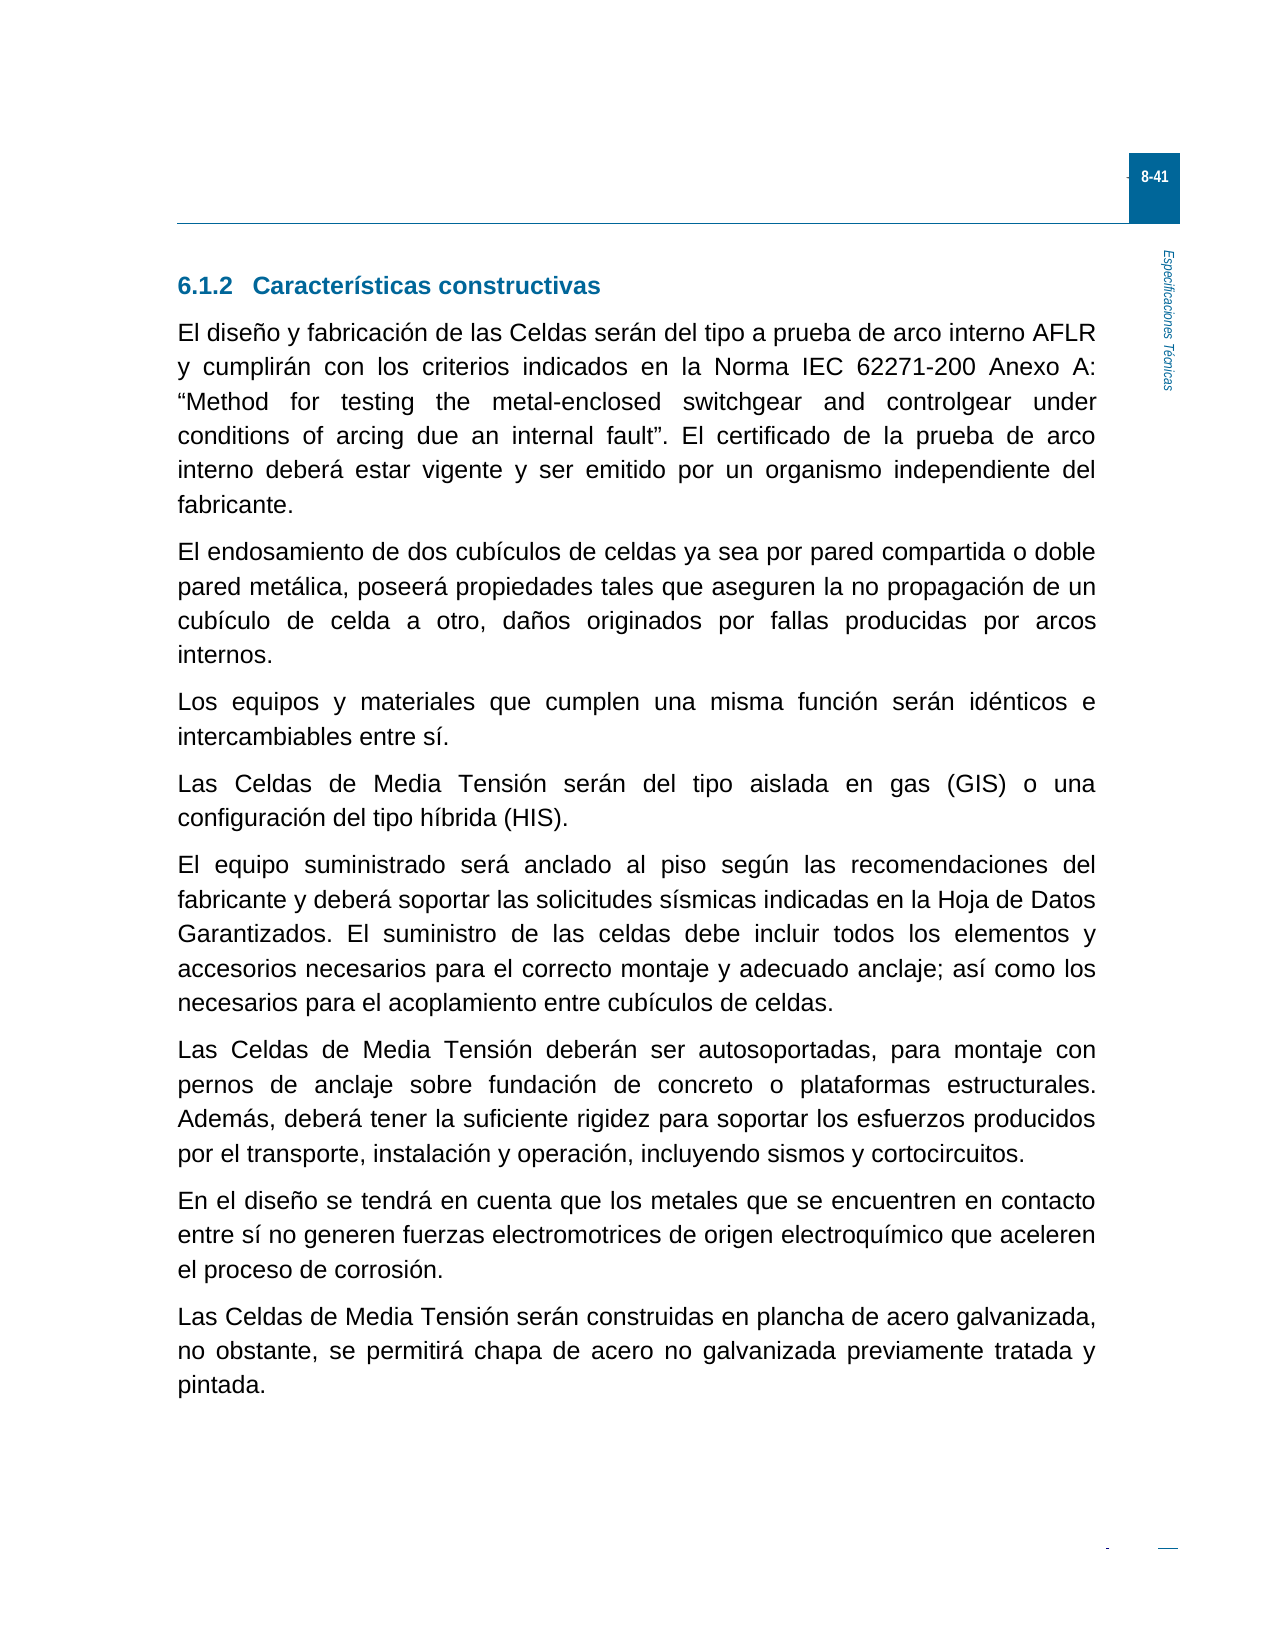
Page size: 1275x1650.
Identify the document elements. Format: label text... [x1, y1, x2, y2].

text Las Celdas de Media Tensión deberán ser autosoportadas, para montaje con pernos de anclaje sobre fundación de concreto o plataformas estructurales. Además, deberá tener la suficiente rigidez para soportar los esfuerzos producidos por el transporte, instalación y operación, incluyendo sismos y cortocircuitos. [177, 1035, 1098, 1167]
picture [1164, 305, 1172, 311]
picture [1164, 271, 1172, 283]
text En el diseño se tendrá en cuenta que los metales que se encuentren en contacto entre sí no generen fuerzas electromotrices de origen electroquímico que aceleren el proceso de corrosión. [177, 1186, 1098, 1283]
picture [1164, 333, 1172, 339]
text El equipo suministrado será anclado al piso según las recomendaciones del fabricante y deberá soportar las solicitudes sísmicas indicadas en la Hoja de Datos Garantizados. El suministro de las celdas debe incluir todos los elementos y accesorios necesarios para el correcto montaje y adecuado anclaje; así como los necesarios para el acoplamiento entre cubículos de celdas. [177, 850, 1098, 1017]
picture [1164, 327, 1172, 333]
picture [1164, 350, 1172, 356]
picture [1164, 385, 1172, 391]
picture [1164, 372, 1172, 378]
picture [1164, 264, 1172, 270]
text Las Celdas de Media Tensión serán construidas en plancha de acero galvanizada, no obstante, se permitirá chapa de acero no galvanizada previamente tratada y pintada. [177, 1302, 1098, 1399]
text El diseño y fabricación de las Celdas serán del tipo a prueba de arco interno AFLR y cumplirán con los criterios indicados en la Norma IEC 62271-200 Anexo A: “Method for testing the metal-enclosed switchgear and controlgear under conditions of arcing due an internal fault”. El certificado de la prueba de arco interno deberá estar vigente y ser emitido por un organismo independiente del fabricante. [177, 318, 1098, 519]
picture [1164, 258, 1172, 264]
text Los equipos y materiales que cumplen una misma función serán idénticos e intercambiables entre sí. [177, 687, 1098, 751]
picture [1164, 357, 1172, 366]
text El endosamiento de dos cubículos de celdas ya sea por pared compartida o doble pared metálica, poseerá propiedades tales que aseguren la no propagación de un cubículo de celda a otro, daños originados por fallas producidas por arcos internos. [177, 537, 1098, 669]
subtitle Características constructivas [177, 271, 1098, 299]
picture [1164, 292, 1172, 298]
text Las Celdas de Media Tensión serán del tipo aislada en gas (GIS) o una configuración del tipo híbrida (HIS). [177, 769, 1098, 832]
